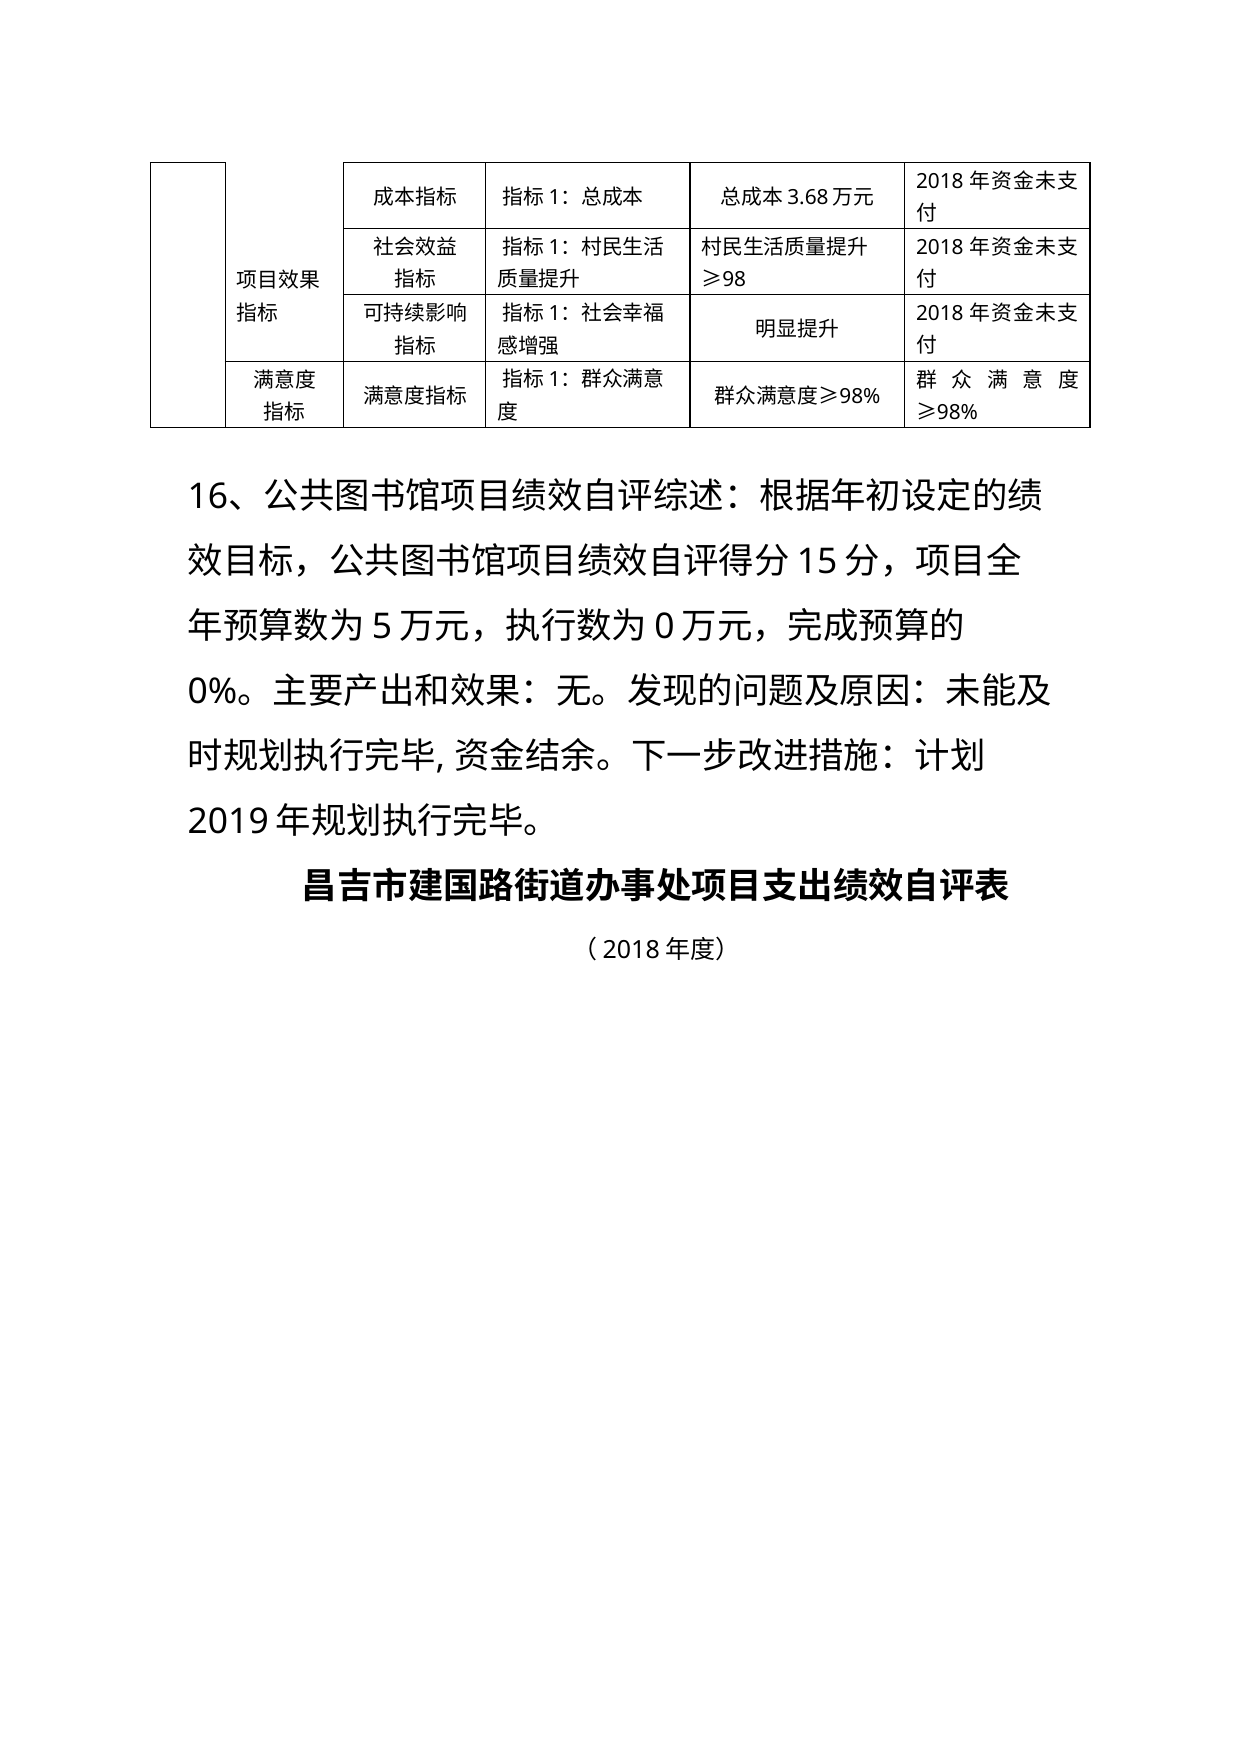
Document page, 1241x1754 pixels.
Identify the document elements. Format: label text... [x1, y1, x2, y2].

table_cell 明显提升 [691, 295, 904, 361]
table_cell 村民生活质量提升≥98 [691, 229, 904, 294]
table_header 昌吉市建国路街道办事处项目支出绩效自评表 [186, 850, 1126, 915]
table_cell 指标1：村民生活质量提升 [486, 229, 689, 294]
table_cell 满意度指标 [344, 362, 485, 427]
text 16、公共图书馆项目绩效自评综述：根据年初设定的绩效目标，公共图书馆项目绩效自评得分15分，项目全年预算数为5万元，执行数为0万元，完成预算的0%。主要产出和效果：无。发现的问题及原因：未能及时规划执行完毕, 资金结余。下一步改进措施：计划2019年规划执行完毕。 [187, 460, 1053, 850]
table_cell 满意度 指标 [226, 362, 343, 427]
table_cell 2018年资金未支付 [905, 229, 1089, 294]
table_cell 可持续影响 指标 [344, 295, 485, 361]
table_cell 项目效果指标 [226, 228, 343, 361]
table_cell 社会效益 指标 [344, 229, 485, 294]
table_cell 总成本3.68万元 [691, 163, 904, 228]
table_cell （ 2018年度） [186, 915, 1126, 980]
table_cell 2018年资金未支付 [905, 163, 1089, 228]
table_cell 指标1：群众满意度 [486, 362, 689, 427]
table_cell 群众满意度≥98% [691, 362, 904, 427]
table_cell 2018年资金未支付 [905, 295, 1089, 361]
table_cell 成本指标 [344, 163, 485, 228]
table_cell 群众满意度≥98% [905, 362, 1089, 427]
table_cell 指标1：总成本 [486, 163, 689, 228]
table_cell 指标1：社会幸福感增强 [486, 295, 689, 361]
